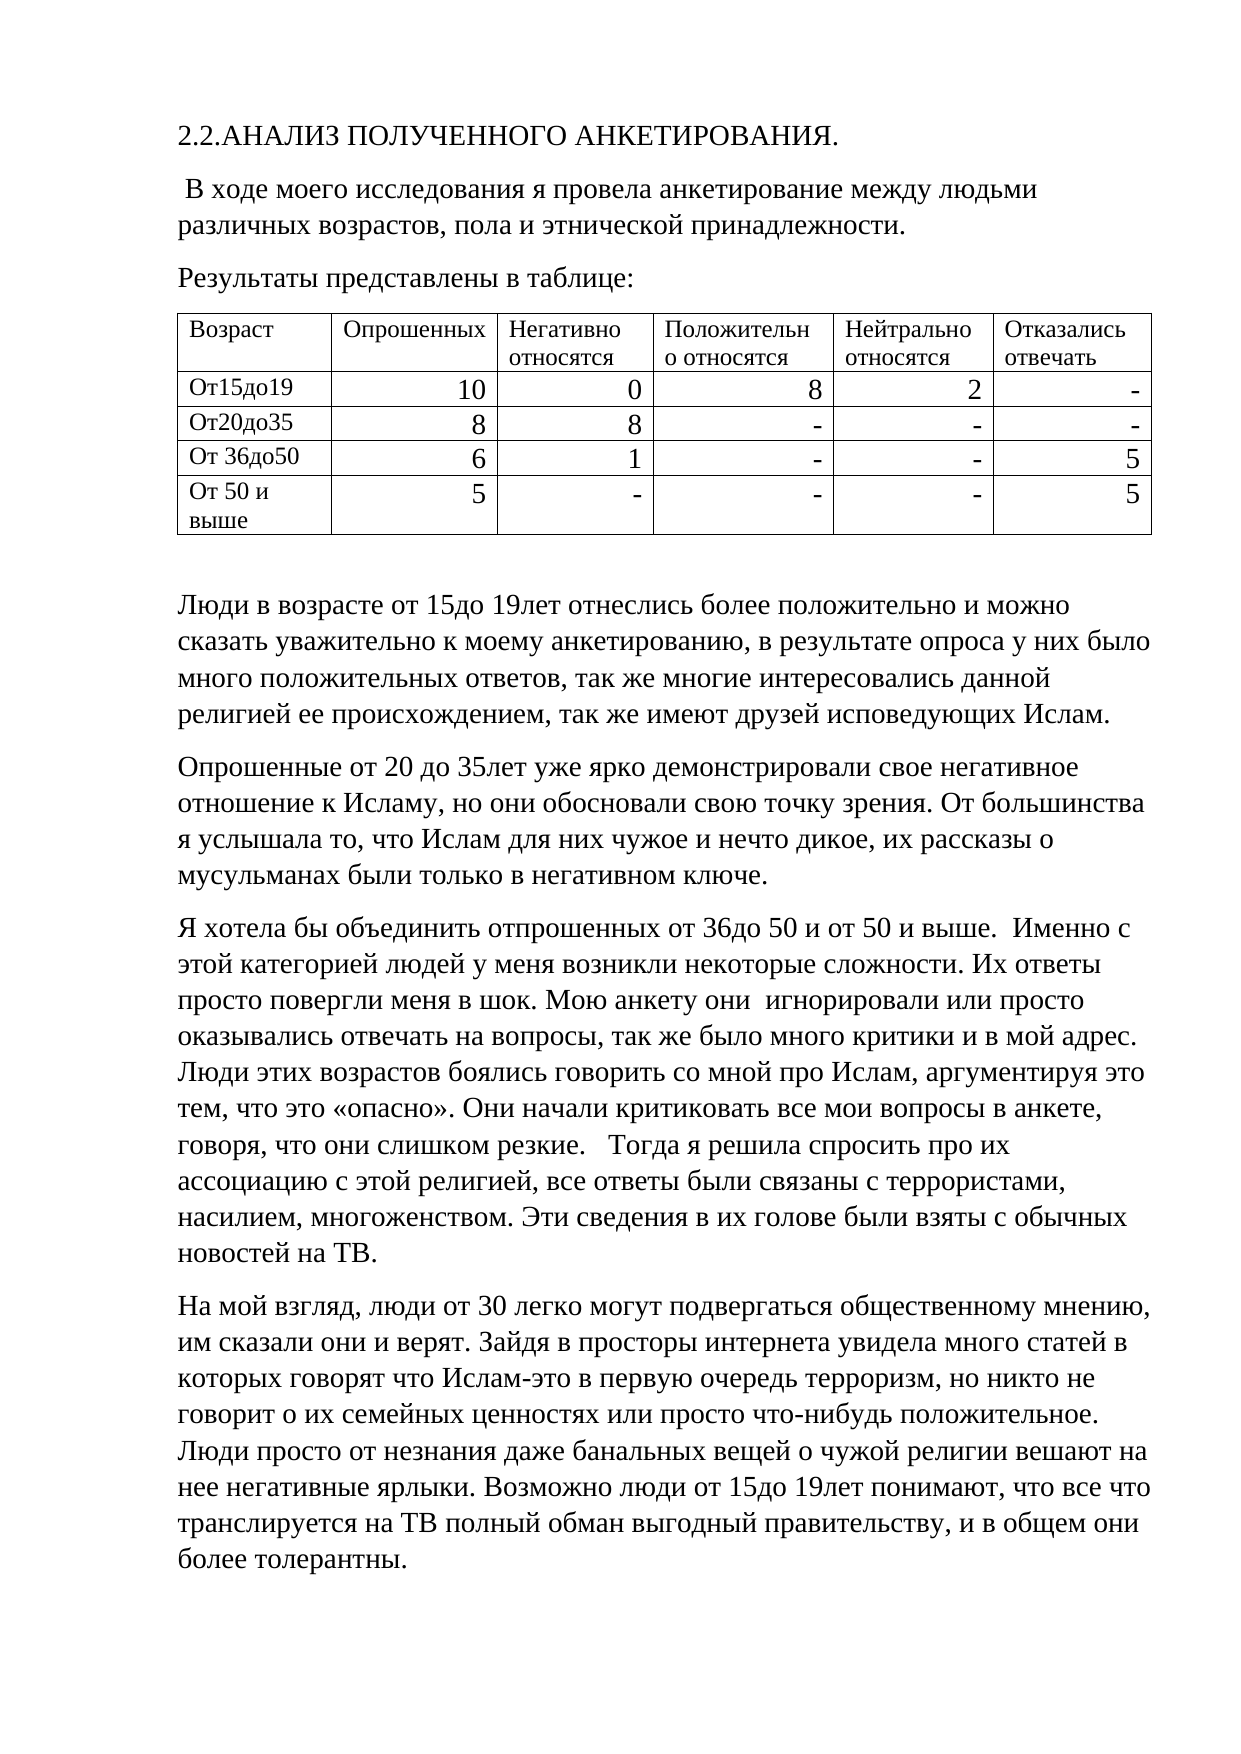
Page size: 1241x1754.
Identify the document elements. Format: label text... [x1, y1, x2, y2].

table_cell - [654, 476, 833, 533]
table_cell От 50 и выше [178, 476, 331, 533]
table_header Отказались отвечать [994, 314, 1151, 371]
table_cell От 36до50 [178, 441, 331, 475]
text Опрошенные от 20 до 35лет уже ярко демонстрировали свое негативное отношение к Исламу, но они обосновали свою точку зрения. От большинства я услышала то, что Ислам для них чужое и нечто дикое, их рассказы о мусульманах были только в негативном ключе. [177, 749, 1152, 891]
table_header Нейтрально относятся [834, 314, 993, 371]
table_cell - [834, 441, 993, 475]
text В ходе моего исследования я провела анкетирование между людьми различных возрастов, пола и этнической принадлежности. [177, 171, 1152, 241]
table_cell - [834, 476, 993, 533]
table_cell От20до35 [178, 407, 331, 440]
table_cell От15до19 [178, 372, 331, 406]
table_cell 0 [498, 372, 653, 406]
table_cell 1 [498, 441, 653, 475]
table_header Положительно относятся [654, 314, 833, 371]
text 2.2.АНАЛИЗ ПОЛУЧЕННОГО АНКЕТИРОВАНИЯ. [177, 118, 1152, 152]
table_cell 5 [994, 441, 1151, 475]
text Результаты представлены в таблице: [177, 260, 1152, 293]
table_header Негативно относятся [498, 314, 653, 371]
table_cell - [498, 476, 653, 533]
table_header Опрошенных [332, 314, 497, 371]
table_cell 8 [332, 407, 497, 440]
table_cell 10 [332, 372, 497, 406]
table_cell - [994, 407, 1151, 440]
table_cell - [834, 407, 993, 440]
table_header Возраст [178, 314, 331, 371]
table_cell - [654, 441, 833, 475]
table_cell 6 [332, 441, 497, 475]
text Я хотела бы объединить отпрошенных от 36до 50 и от 50 и выше. Именно с этой категорией людей у меня возникли некоторые сложности. Их ответы просто повергли меня в шок. Мою анкету они игнорировали или просто оказывались отвечать на вопросы, так же было много критики и в мой адрес. Люди этих возрастов боялись говорить со мной про Ислам, аргументируя это тем, что это «опасно». Они начали критиковать все мои вопросы в анкете, говоря, что они слишком резкие. Тогда я решила спросить про их ассоциацию с этой религией, все ответы были связаны с террористами, насилием, многоженством. Эти сведения в их голове были взяты с обычных новостей на ТВ. [177, 910, 1152, 1269]
table_cell 5 [332, 476, 497, 533]
text На мой взгляд, люди от 30 легко могут подвергаться общественному мнению, им сказали они и верят. Зайдя в просторы интернета увидела много статей в которых говорят что Ислам-это в первую очередь терроризм, но никто не говорит о их семейных ценностях или просто что-нибудь положительное. Люди просто от незнания даже банальных вещей о чужой религии вешают на нее негативные ярлыки. Возможно люди от 15до 19лет понимают, что все что транслируется на ТВ полный обман выгодный правительству, и в общем они более толерантны. [177, 1288, 1152, 1574]
table_cell - [654, 407, 833, 440]
table_cell 5 [994, 476, 1151, 533]
table_cell 8 [498, 407, 653, 440]
table_cell 2 [834, 372, 993, 406]
table_cell - [994, 372, 1151, 406]
text Люди в возрасте от 15до 19лет отнеслись более положительно и можно сказать уважительно к моему анкетированию, в результате опроса у них было много положительных ответов, так же многие интересовались данной религией ее происхождением, так же имеют друзей исповедующих Ислам. [177, 587, 1152, 729]
table_cell 8 [654, 372, 833, 406]
